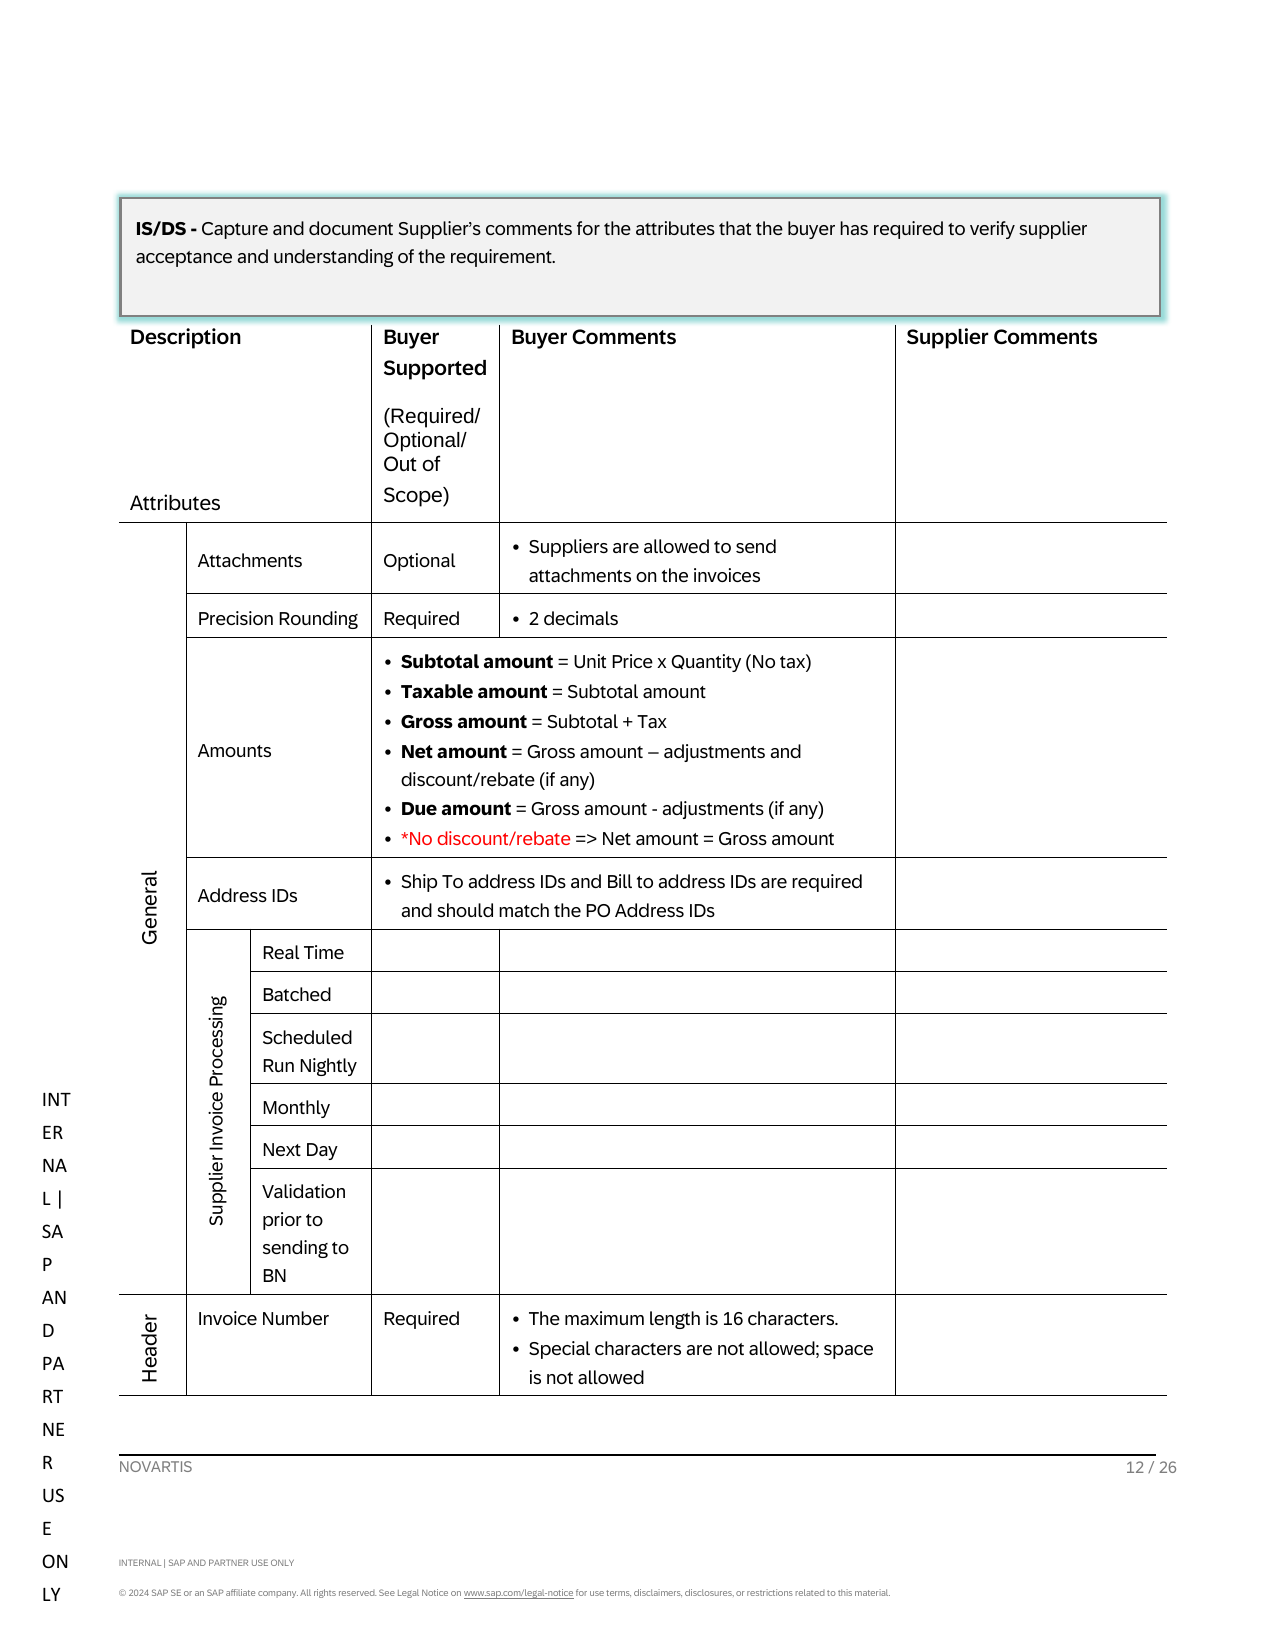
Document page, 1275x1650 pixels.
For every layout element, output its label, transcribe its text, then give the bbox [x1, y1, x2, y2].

table_cell [372, 930, 499, 971]
table_cell Invoice Number [187, 1295, 371, 1395]
table_cell Subtotal amount = Unit Price x Quantity (No tax) Taxable amount = Subtotal amount Gross amount = Subtotal + Tax Net amount = Gross amount – adjustments and discount/rebate (if any) Due amount = Gross amount - adjustments (if any) *No discount/rebate => Net amount = Gross amount [372, 638, 895, 857]
table_cell Scheduled Run Nightly [251, 1014, 371, 1083]
table_cell [500, 930, 895, 971]
table_cell Optional [372, 523, 499, 593]
table_cell Amounts [187, 638, 371, 857]
table_cell Required [372, 1295, 499, 1395]
table_cell General [119, 523, 186, 1294]
table_cell [896, 1295, 1167, 1395]
table_cell Batched [251, 972, 371, 1013]
table_cell Ship To address IDs and Bill to address IDs are required and should match the PO Address IDs [372, 858, 895, 928]
table_cell [896, 1126, 1167, 1167]
table_cell [896, 858, 1167, 928]
table_cell [896, 1084, 1167, 1125]
table_cell [896, 930, 1167, 971]
table_cell [500, 972, 895, 1013]
table_cell [500, 1126, 895, 1167]
table_cell [896, 638, 1167, 857]
table_cell Precision Rounding [187, 594, 371, 637]
table_cell [372, 1014, 499, 1083]
table_cell [896, 523, 1167, 593]
table_header Buyer Comments [500, 325, 895, 522]
table_header Buyer Supported (Required/ Optional/ Out of Scope) [372, 325, 499, 522]
table_cell [372, 1084, 499, 1125]
table_cell Supplier Invoice Processing [187, 930, 250, 1294]
table_cell [896, 1014, 1167, 1083]
table_cell Required [372, 594, 499, 637]
table_cell [372, 972, 499, 1013]
table_header Description Attributes [119, 325, 371, 522]
table_cell Real Time [251, 930, 371, 971]
table_cell [372, 1126, 499, 1167]
table_cell [500, 1169, 895, 1294]
table_cell [500, 1084, 895, 1125]
table_cell Next Day [251, 1126, 371, 1167]
table_cell The maximum length is 16 characters. Special characters are not allowed; space is not allowed [500, 1295, 895, 1395]
table_cell Validation prior to sending to BN [251, 1169, 371, 1294]
table_header Supplier Comments [896, 325, 1167, 522]
table_cell Address IDs [187, 858, 371, 928]
table_cell Attachments [187, 523, 371, 593]
table_cell [500, 1014, 895, 1083]
table_cell Monthly [251, 1084, 371, 1125]
table_cell Header [119, 1295, 186, 1395]
table_cell [896, 972, 1167, 1013]
table_cell 2 decimals [500, 594, 895, 637]
table_cell [896, 1169, 1167, 1294]
table_cell [372, 1169, 499, 1294]
table_cell Suppliers are allowed to send attachments on the invoices [500, 523, 895, 593]
table_cell [896, 594, 1167, 637]
